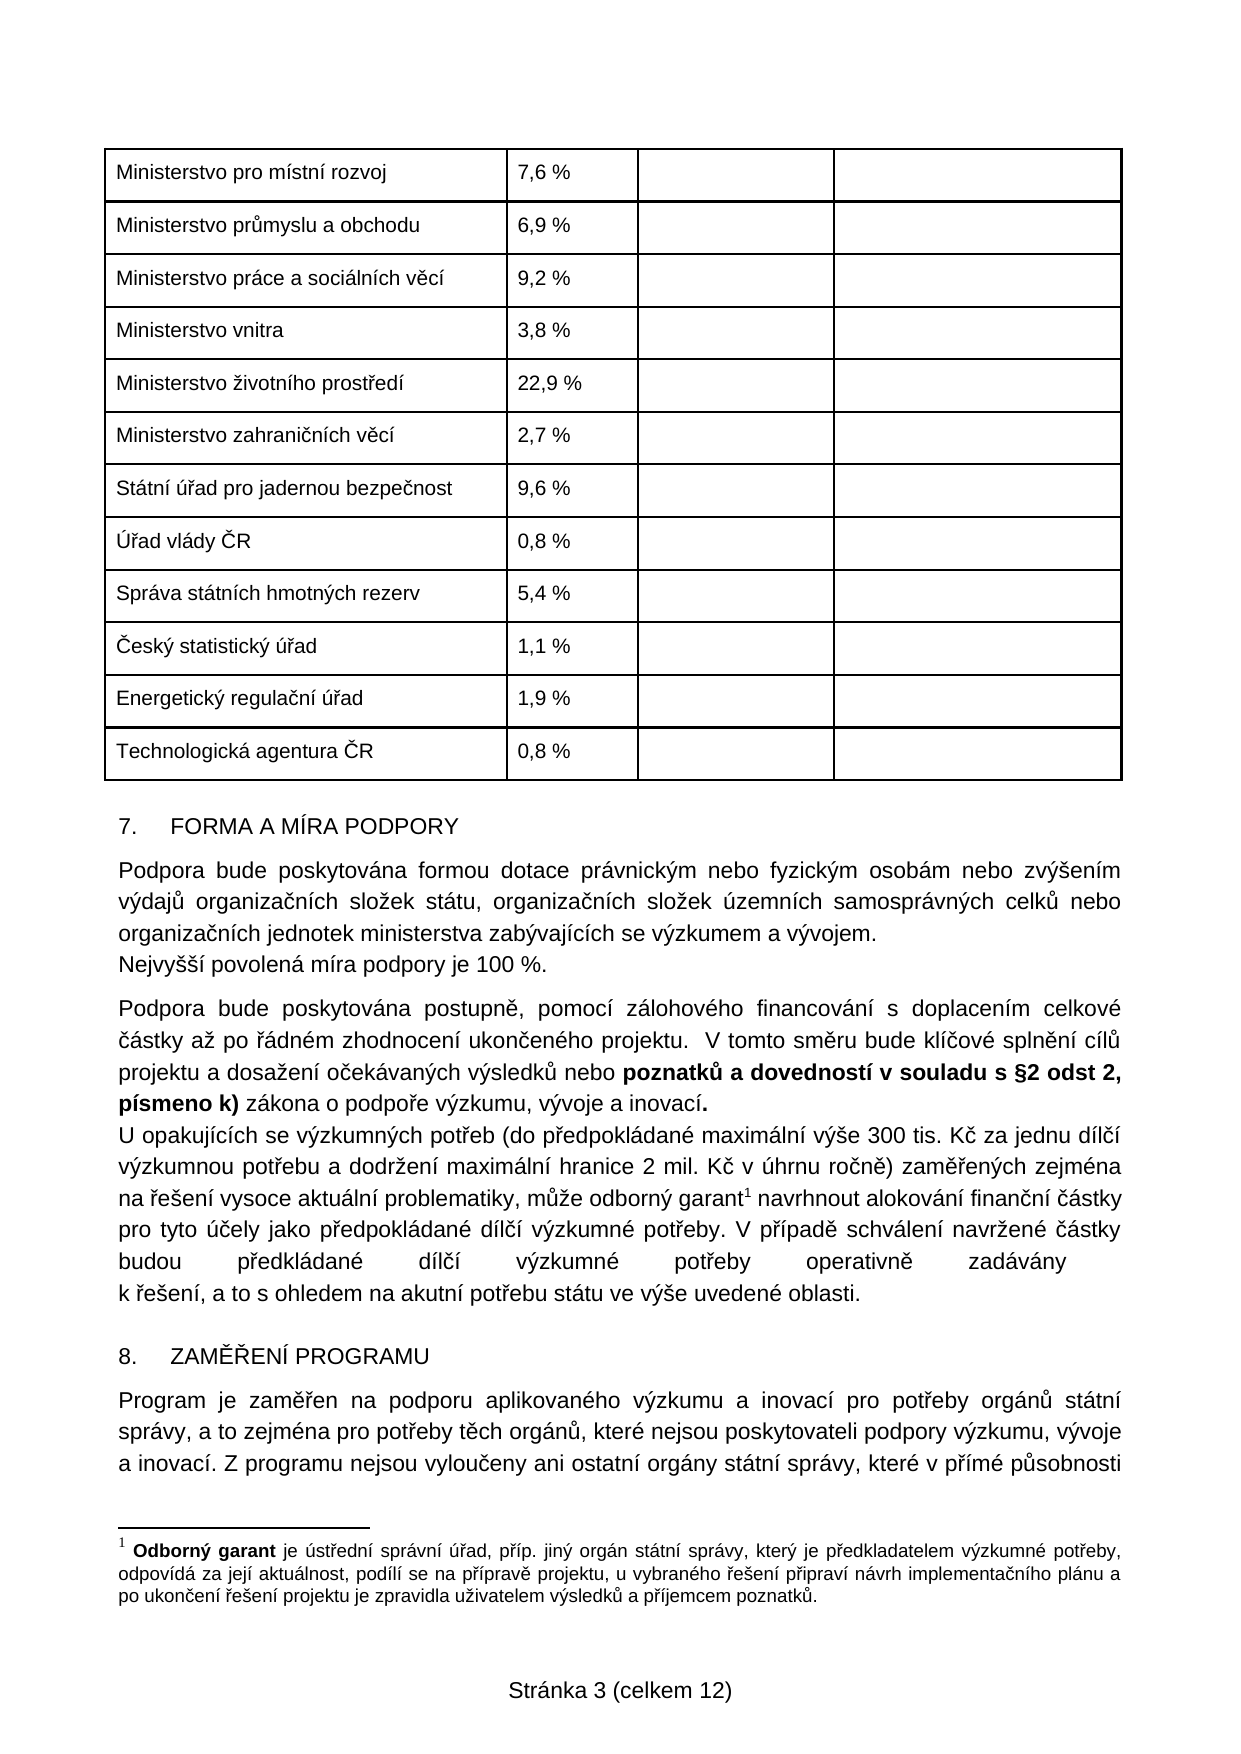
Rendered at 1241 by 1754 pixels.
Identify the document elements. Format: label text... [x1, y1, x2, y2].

table_cell 1,1 % [508, 623, 637, 674]
table_cell Státní úřad pro jadernou bezpečnost [106, 465, 506, 516]
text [118, 1387, 1122, 1476]
table_cell 0,8 % [508, 518, 637, 568]
table_cell Energetický regulační úřad [106, 676, 506, 726]
table_cell 9,6 % [508, 465, 637, 516]
table_cell 9,2 % [508, 255, 637, 306]
text Podpora bude poskytována formou dotace právnickým nebo fyzickým osobám nebo zvýšením výdajů organizačních složek státu, organizačních složek územních samosprávných celků nebo organizačních jednotek ministerstva zabývajících se výzkumem a vývojem. [118, 857, 1122, 946]
table_cell [835, 413, 1120, 463]
table_cell [835, 203, 1120, 253]
table_cell [639, 308, 833, 358]
table_cell [835, 255, 1120, 306]
table_cell 5,4 % [508, 571, 637, 621]
table_cell Ministerstvo práce a sociálních věcí [106, 255, 506, 306]
table_cell Ministerstvo pro místní rozvoj [106, 150, 506, 200]
table_cell [639, 203, 833, 253]
table_cell [835, 729, 1120, 779]
table_cell 1,9 % [508, 676, 637, 726]
table_cell 0,8 % [508, 729, 637, 779]
table_cell [835, 465, 1120, 516]
table_cell [835, 571, 1120, 621]
table_cell 6,9 % [508, 203, 637, 253]
text U opakujících se výzkumných potřeb (do předpokládané maximální výše 300 tis. Kč za jednu dílčí výzkumnou potřebu a dodržení maximální hranice 2 mil. Kč v úhrnu ročně) zaměřených zejména na řešení vysoce aktuální problematiky, může odborný garant navrhnout alokování finanční částky pro tyto účely jako předpokládané dílčí výzkumné potřeby. V případě schválení navržené částky budou předkládané dílčí výzkumné potřeby operativně zadávány k řešení, a to s ohledem na akutní potřebu státu ve výše uvedené oblasti. [118, 1122, 1122, 1306]
text Nejvyšší povolená míra podpory je 100 %. [118, 951, 1122, 978]
table_cell [835, 150, 1120, 200]
subtitle FORMA A MÍRA PODPORY [118, 813, 1122, 839]
table_cell Správa státních hmotných rezerv [106, 571, 506, 621]
table_cell 7,6 % [508, 150, 637, 200]
table_cell [639, 623, 833, 674]
table_cell Český statistický úřad [106, 623, 506, 674]
text Podpora bude poskytována postupně, pomocí zálohového financování s doplacením celkové částky až po řádném zhodnocení ukončeného projektu. V tomto směru bude klíčové splnění cílů projektu a dosažení očekávaných výsledků nebo poznatků a dovedností v souladu s §2 odst 2, písmeno k) zákona o podpoře výzkumu, vývoje a inovací. [118, 995, 1122, 1116]
table_cell [639, 413, 833, 463]
table_cell Technologická agentura ČR [106, 729, 506, 779]
table_cell Ministerstvo životního prostředí [106, 360, 506, 411]
table_cell [639, 518, 833, 568]
table_cell Ministerstvo průmyslu a obchodu [106, 203, 506, 253]
table_cell 22,9 % [508, 360, 637, 411]
table_cell Ministerstvo vnitra [106, 308, 506, 358]
table_cell [835, 676, 1120, 726]
table_cell Ministerstvo zahraničních věcí [106, 413, 506, 463]
table_cell [639, 676, 833, 726]
table_cell [639, 150, 833, 200]
table_cell [639, 360, 833, 411]
table_cell [835, 308, 1120, 358]
table_cell [639, 465, 833, 516]
table_cell 2,7 % [508, 413, 637, 463]
table_cell [835, 518, 1120, 568]
table_cell Úřad vlády ČR [106, 518, 506, 568]
table_cell [835, 360, 1120, 411]
table_cell [639, 729, 833, 779]
table_cell [639, 255, 833, 306]
table_cell 3,8 % [508, 308, 637, 358]
subtitle ZAMĚŘENÍ PROGRAMU [118, 1343, 1122, 1369]
table_cell [639, 571, 833, 621]
table_cell [835, 623, 1120, 674]
